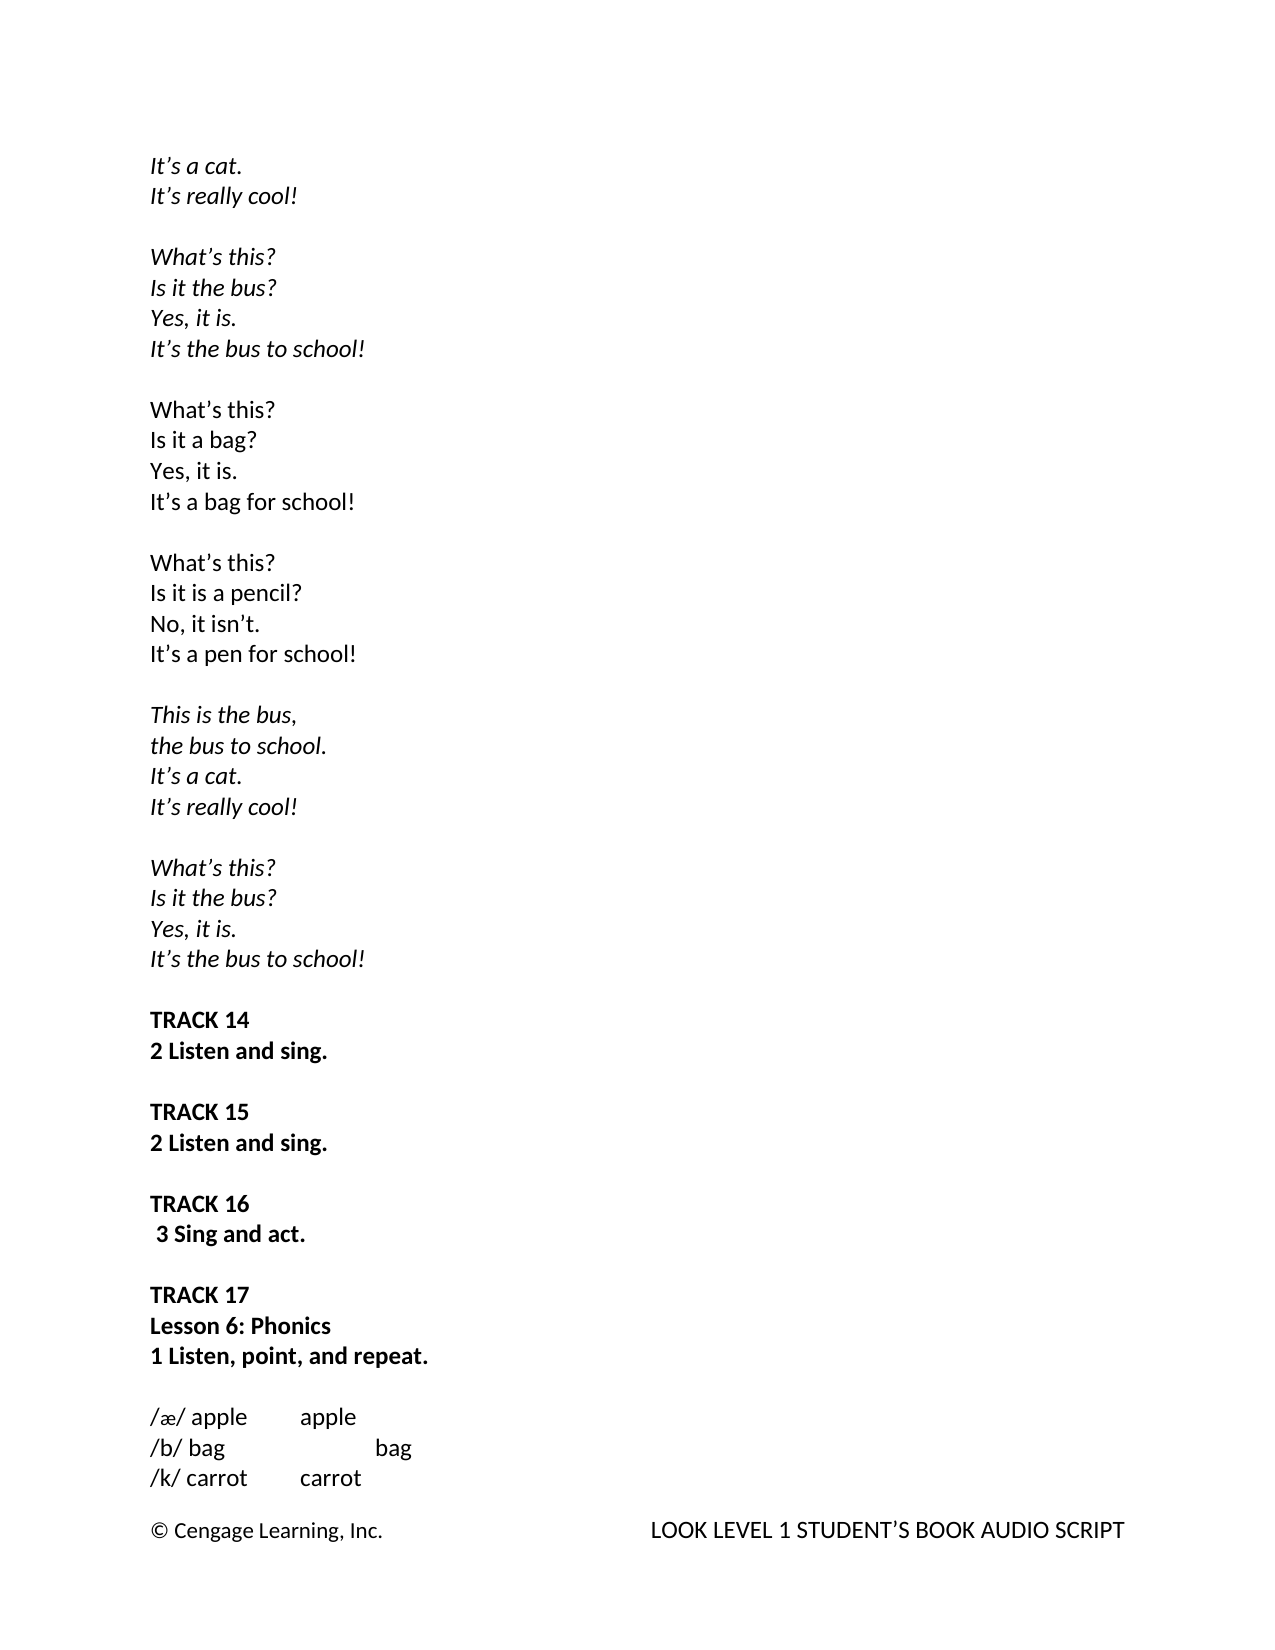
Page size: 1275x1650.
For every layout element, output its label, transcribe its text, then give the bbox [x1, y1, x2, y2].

text /k/ carrot carrot [150, 1462, 1125, 1493]
text This is the bus, [150, 699, 1125, 730]
text What’s this? [150, 852, 1125, 882]
text It’s the bus to school! [150, 943, 1125, 974]
text It’s a pen for school! [150, 638, 1125, 669]
text It’s a bag for school! [150, 486, 1125, 516]
text Is it is a pencil? [150, 577, 1125, 608]
text /æ/ apple apple [150, 1401, 1125, 1432]
text It’s really cool! [150, 181, 1125, 211]
text 2 Listen and sing. [150, 1035, 1125, 1066]
text It’s really cool! [150, 791, 1125, 821]
text 2 Listen and sing. [150, 1127, 1125, 1157]
text 1 Listen, point, and repeat. [150, 1340, 1125, 1371]
text TRACK 15 [150, 1096, 1125, 1127]
text /b/ bag bag [150, 1432, 1125, 1462]
text No, it isn’t. [150, 608, 1125, 638]
text the bus to school. [150, 730, 1125, 760]
text Yes, it is. [150, 455, 1125, 486]
text Is it the bus? [150, 882, 1125, 913]
text Lesson 6: Phonics [150, 1310, 1125, 1340]
text Is it a bag? [150, 425, 1125, 455]
text Is it the bus? [150, 272, 1125, 303]
text It’s a cat. [150, 150, 1125, 181]
text What’s this? [150, 242, 1125, 272]
text What’s this? [150, 394, 1125, 425]
text Yes, it is. [150, 913, 1125, 943]
text 3 Sing and act. [150, 1218, 1125, 1249]
text TRACK 17 [150, 1279, 1125, 1310]
text It’s a cat. [150, 760, 1125, 791]
text Yes, it is. [150, 303, 1125, 333]
text What’s this? [150, 547, 1125, 577]
text TRACK 16 [150, 1188, 1125, 1218]
text TRACK 14 [150, 1004, 1125, 1035]
text It’s the bus to school! [150, 333, 1125, 364]
